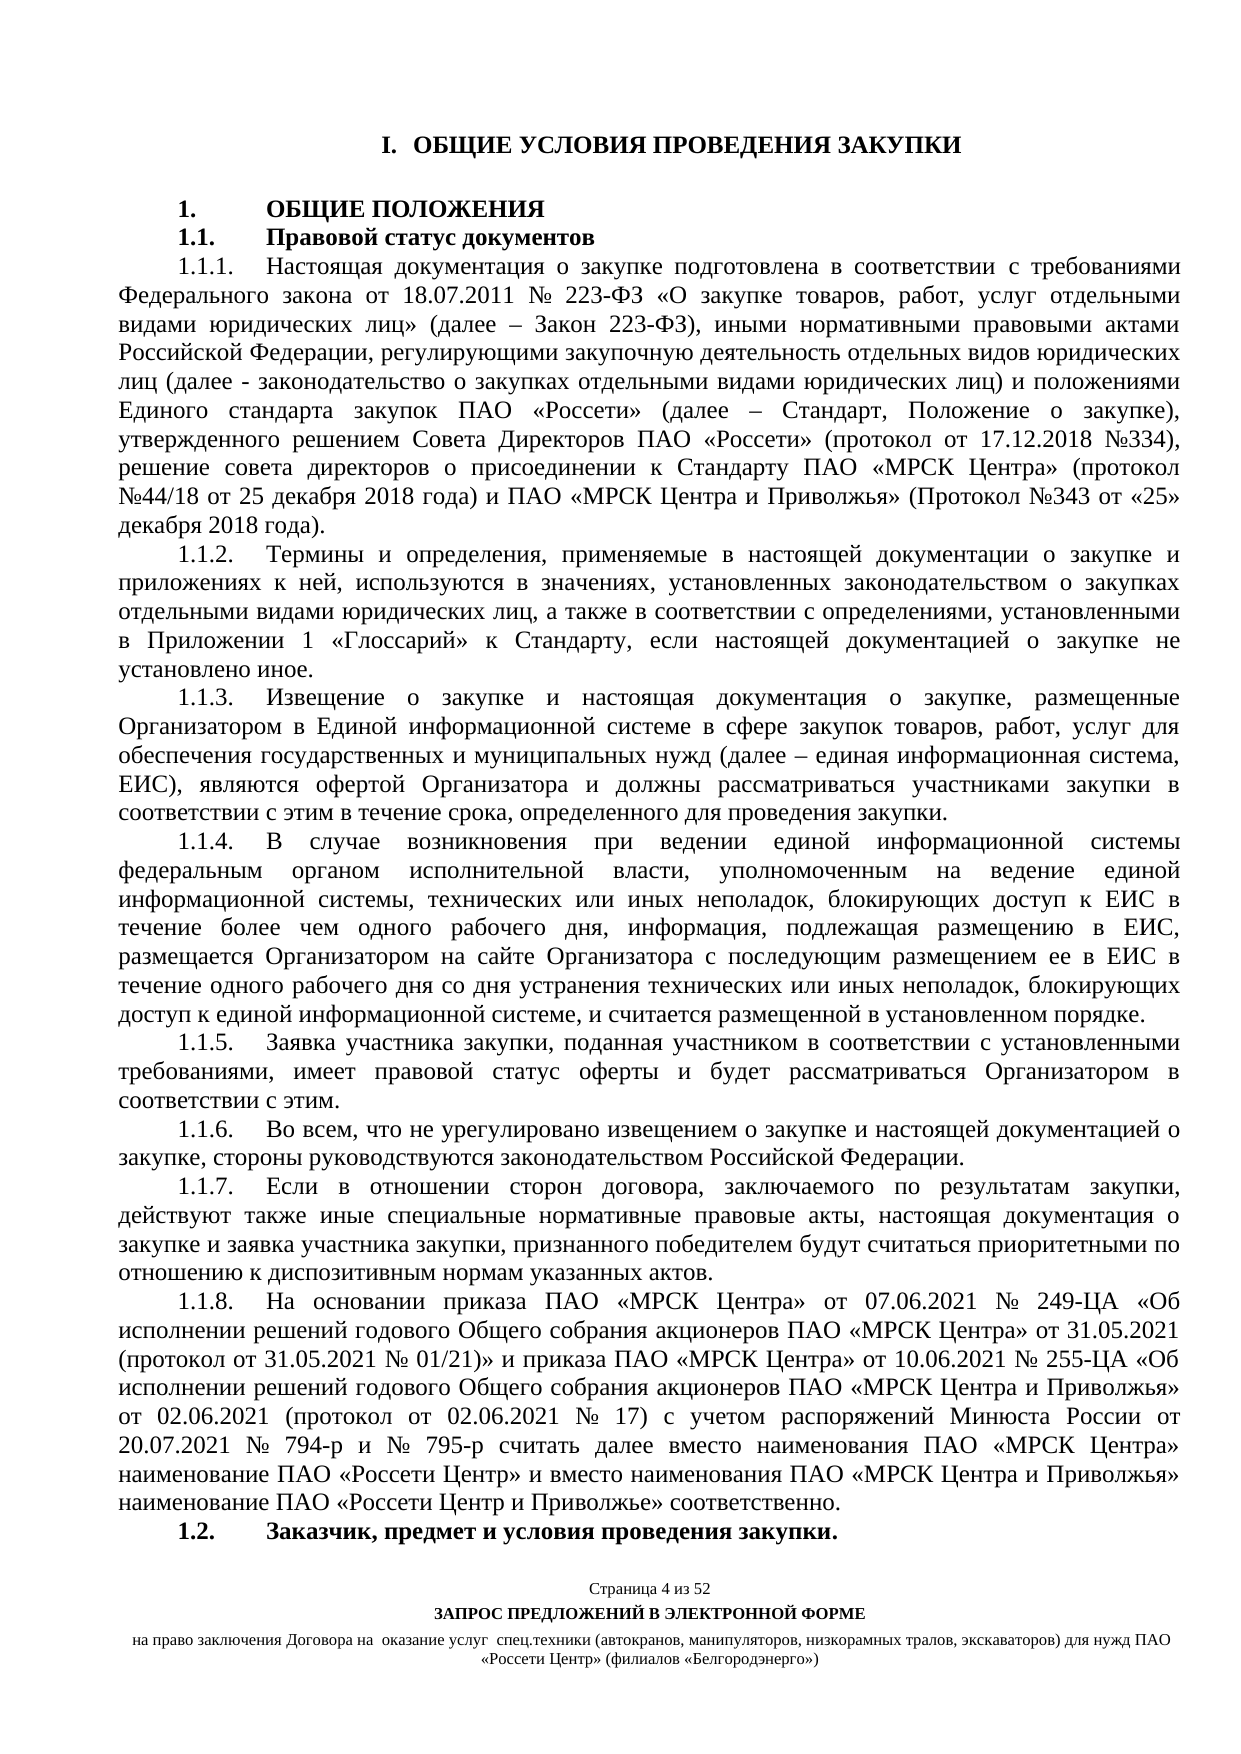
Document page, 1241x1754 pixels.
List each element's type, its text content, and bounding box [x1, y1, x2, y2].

subtitle ОБЩИЕ ПОЛОЖЕНИЯ [118, 194, 1181, 222]
subtitle Заказчик, предмет и условия проведения закупки. [118, 1516, 1181, 1545]
list Во всем, что не урегулировано извещением о закупке и настоящей документацией о закупке, стороны руководствуются законодательством Российской Федерации. [118, 1114, 1181, 1171]
list В случае возникновения при ведении единой информационной системы федеральным органом исполнительной власти, уполномоченным на ведение единой информационной системы, технических или иных неполадок, блокирующих доступ к ЕИС в течение более чем одного рабочего дня, информация, подлежащая размещению в ЕИС, размещается Организатором на сайте Организатора с последующим размещением ее в ЕИС в течение одного рабочего дня со дня устранения технических или иных неполадок, блокирующих доступ к единой информационной системе, и считается размещенной в установленном порядке. [118, 826, 1181, 1027]
list Извещение о закупке и настоящая документация о закупке, размещенные Организатором в Единой информационной системе в сфере закупок товаров, работ, услуг для обеспечения государственных и муниципальных нужд (далее – единая информационная система, ЕИС), являются офертой Организатора и должны рассматриваться участниками закупки в соответствии с этим в течение срока, определенного для проведения закупки. [118, 682, 1181, 826]
list Настоящая документация о закупке подготовлена в соответствии с требованиями Федерального закона от 18.07.2011 № 223-ФЗ «О закупке товаров, работ, услуг отдельными видами юридических лиц» (далее – Закон 223-ФЗ), иными нормативными правовыми актами Российской Федерации, регулирующими закупочную деятельность отдельных видов юридических лиц (далее - законодательство о закупках отдельными видами юридических лиц) и положениями Единого стандарта закупок ПАО «Россети» (далее – Стандарт, Положение о закупке), утвержденного решением Совета Директоров ПАО «Россети» (протокол от 17.12.2018 №334), решение совета директоров о присоединении к Стандарту ПАО «МРСК Центра» (протокол №44/18 от 25 декабря 2018 года) и ПАО «МРСК Центра и Приволжья» (Протокол №343 от «25» декабря 2018 года). [118, 251, 1181, 539]
list Термины и определения, применяемые в настоящей документации о закупке и приложениях к ней, используются в значениях, установленных законодательством о закупках отдельными видами юридических лиц, а также в соответствии с определениями, установленными в Приложении 1 «Глоссарий» к Стандарту, если настоящей документацией о закупке не установлено иное. [118, 539, 1181, 682]
list На основании приказа ПАО «МРСК Центра» от 07.06.2021 № 249-ЦА «Об исполнении решений годового Общего собрания акционеров ПАО «МРСК Центра» от 31.05.2021 (протокол от 31.05.2021 № 01/21)» и приказа ПАО «МРСК Центра» от 10.06.2021 № 255-ЦА «Об исполнении решений годового Общего собрания акционеров ПАО «МРСК Центра и Приволжья» от 02.06.2021 (протокол от 02.06.2021 № 17) с учетом распоряжений Минюста России от 20.07.2021 № 794-р и № 795-р считать далее вместо наименования ПАО «МРСК Центра» наименование ПАО «Россети Центр» и вместо наименования ПАО «МРСК Центра и Приволжья» наименование ПАО «Россети Центр и Приволжье» соответственно. [118, 1286, 1181, 1516]
list Заявка участника закупки, поданная участником в соответствии с установленными требованиями, имеет правовой статус оферты и будет рассматриваться Организатором в соответствии с этим. [118, 1027, 1181, 1114]
subtitle ОБЩИЕ УСЛОВИЯ ПРОВЕДЕНИЯ закупки [118, 130, 1181, 159]
list Если в отношении сторон договора, заключаемого по результатам закупки, действуют также иные специальные нормативные правовые акты, настоящая документация о закупке и заявка участника закупки, признанного победителем будут считаться приоритетными по отношению к диспозитивным нормам указанных актов. [118, 1171, 1181, 1286]
subtitle Правовой статус документов [118, 222, 1181, 251]
